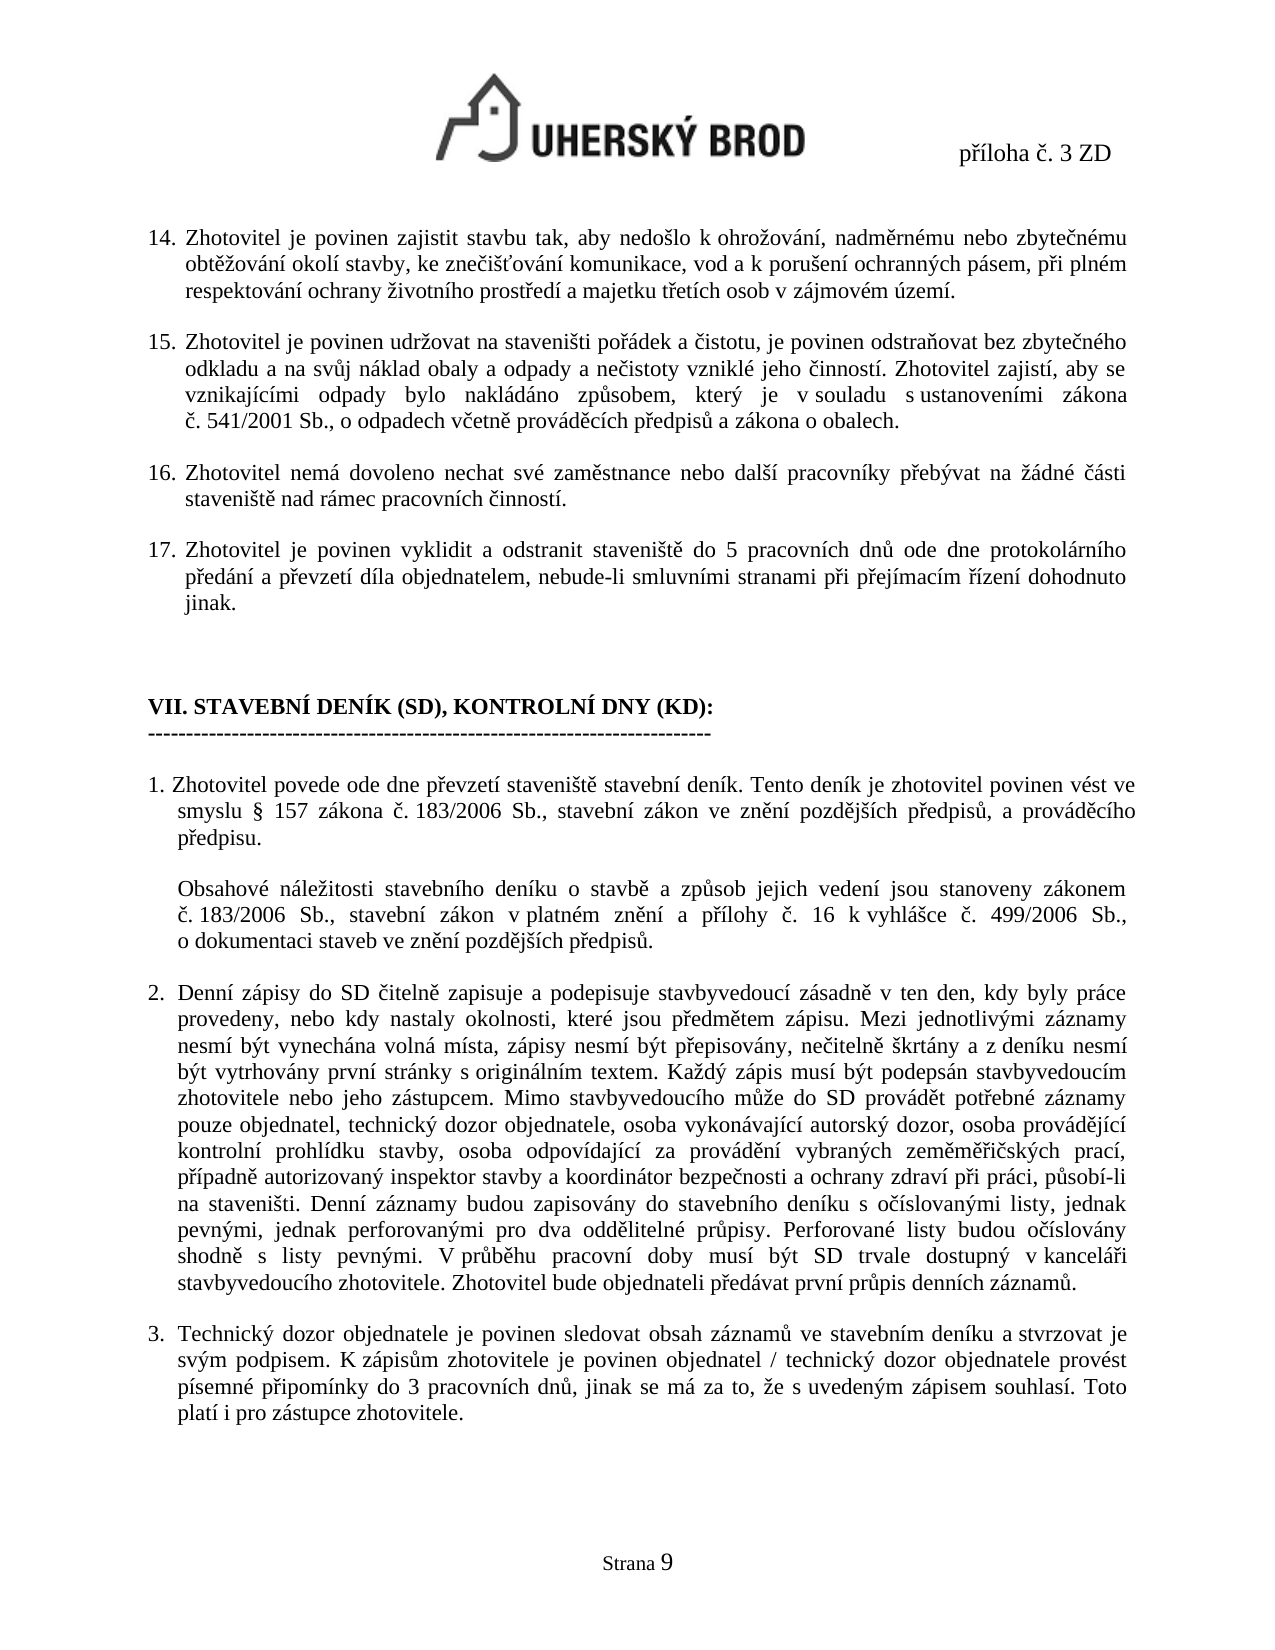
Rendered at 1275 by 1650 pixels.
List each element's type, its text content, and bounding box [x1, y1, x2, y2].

list Technický dozor objednatele je povinen sledovat obsah záznamů ve stavebním deníku a stvrzovat je svým podpisem. K zápisům zhotovitele je povinen objednatel / technický dozor objednatele provést písemné připomínky do 3 pracovních dnů, jinak se má za to, že s uvedeným zápisem souhlasí. Toto platí i pro zástupce zhotovitele. [148, 1320, 1127, 1426]
text 1. Zhotovitel povede ode dne převzetí staveniště stavební deník. Tento deník je zhotovitel povinen vést ve smyslu § 157 zákona č. 183/2006 Sb., stavební zákon ve znění pozdějších předpisů, a prováděcího předpisu. [148, 771, 1137, 850]
text -------------------------------------------------------------------------- [148, 719, 1137, 746]
list Zhotovitel je povinen udržovat na staveništi pořádek a čistotu, je povinen odstraňovat bez zbytečného odkladu a na svůj náklad obaly a odpady a nečistoty vzniklé jeho činností. Zhotovitel zajistí, aby se vznikajícími odpady bylo nakládáno způsobem, který je v souladu s ustanoveními zákona č. 541/2001 Sb., o odpadech včetně prováděcích předpisů a zákona o obalech. [148, 328, 1127, 434]
list Zhotovitel je povinen zajistit stavbu tak, aby nedošlo k ohrožování, nadměrnému nebo zbytečnému obtěžování okolí stavby, ke znečišťování komunikace, vod a k porušení ochranných pásem, při plném respektování ochrany životního prostředí a majetku třetích osob v zájmovém území. [148, 224, 1127, 303]
text Obsahové náležitosti stavebního deníku o stavbě a způsob jejich vedení jsou stanoveny zákonem č. 183/2006 Sb., stavební zákon v platném znění a přílohy č. 16 k vyhlášce č. 499/2006 Sb., o dokumentaci staveb ve znění pozdějších předpisů. [177, 875, 1127, 954]
list Denní zápisy do SD čitelně zapisuje a podepisuje stavbyvedoucí zásadně v ten den, kdy byly práce provedeny, nebo kdy nastaly okolnosti, které jsou předmětem zápisu. Mezi jednotlivými záznamy nesmí být vynechána volná místa, zápisy nesmí být přepisovány, nečitelně škrtány a z deníku nesmí být vytrhovány první stránky s originálním textem. Každý zápis musí být podepsán stavbyvedoucím zhotovitele nebo jeho zástupcem. Mimo stavbyvedoucího může do SD provádět potřebné záznamy pouze objednatel, technický dozor objednatele, osoba vykonávající autorský dozor, osoba provádějící kontrolní prohlídku stavby, osoba odpovídající za provádění vybraných zeměměřičských prací, případně autorizovaný inspektor stavby a koordinátor bezpečnosti a ochrany zdraví při práci, působí-li na staveništi. Denní záznamy budou zapisovány do stavebního deníku s očíslovanými listy, jednak pevnými, jednak perforovanými pro dva oddělitelné průpisy. Perforované listy budou očíslovány shodně s listy pevnými. V průběhu pracovní doby musí být SD trvale dostupný v kanceláři stavbyvedoucího zhotovitele. Zhotovitel bude objednateli předávat první průpis denních záznamů. [148, 979, 1127, 1295]
list Zhotovitel nemá dovoleno nechat své zaměstnance nebo další pracovníky přebývat na žádné části staveniště nad rámec pracovních činností. [148, 459, 1127, 511]
picture [435, 73, 805, 162]
text VII. STAVEBNÍ DENÍK (SD), KONTROLNÍ DNY (KD): [148, 693, 1137, 719]
list Zhotovitel je povinen vyklidit a odstranit staveniště do 5 pracovních dnů ode dne protokolárního předání a převzetí díla objednatelem, nebude-li smluvními stranami při přejímacím řízení dohodnuto jinak. [148, 536, 1127, 615]
